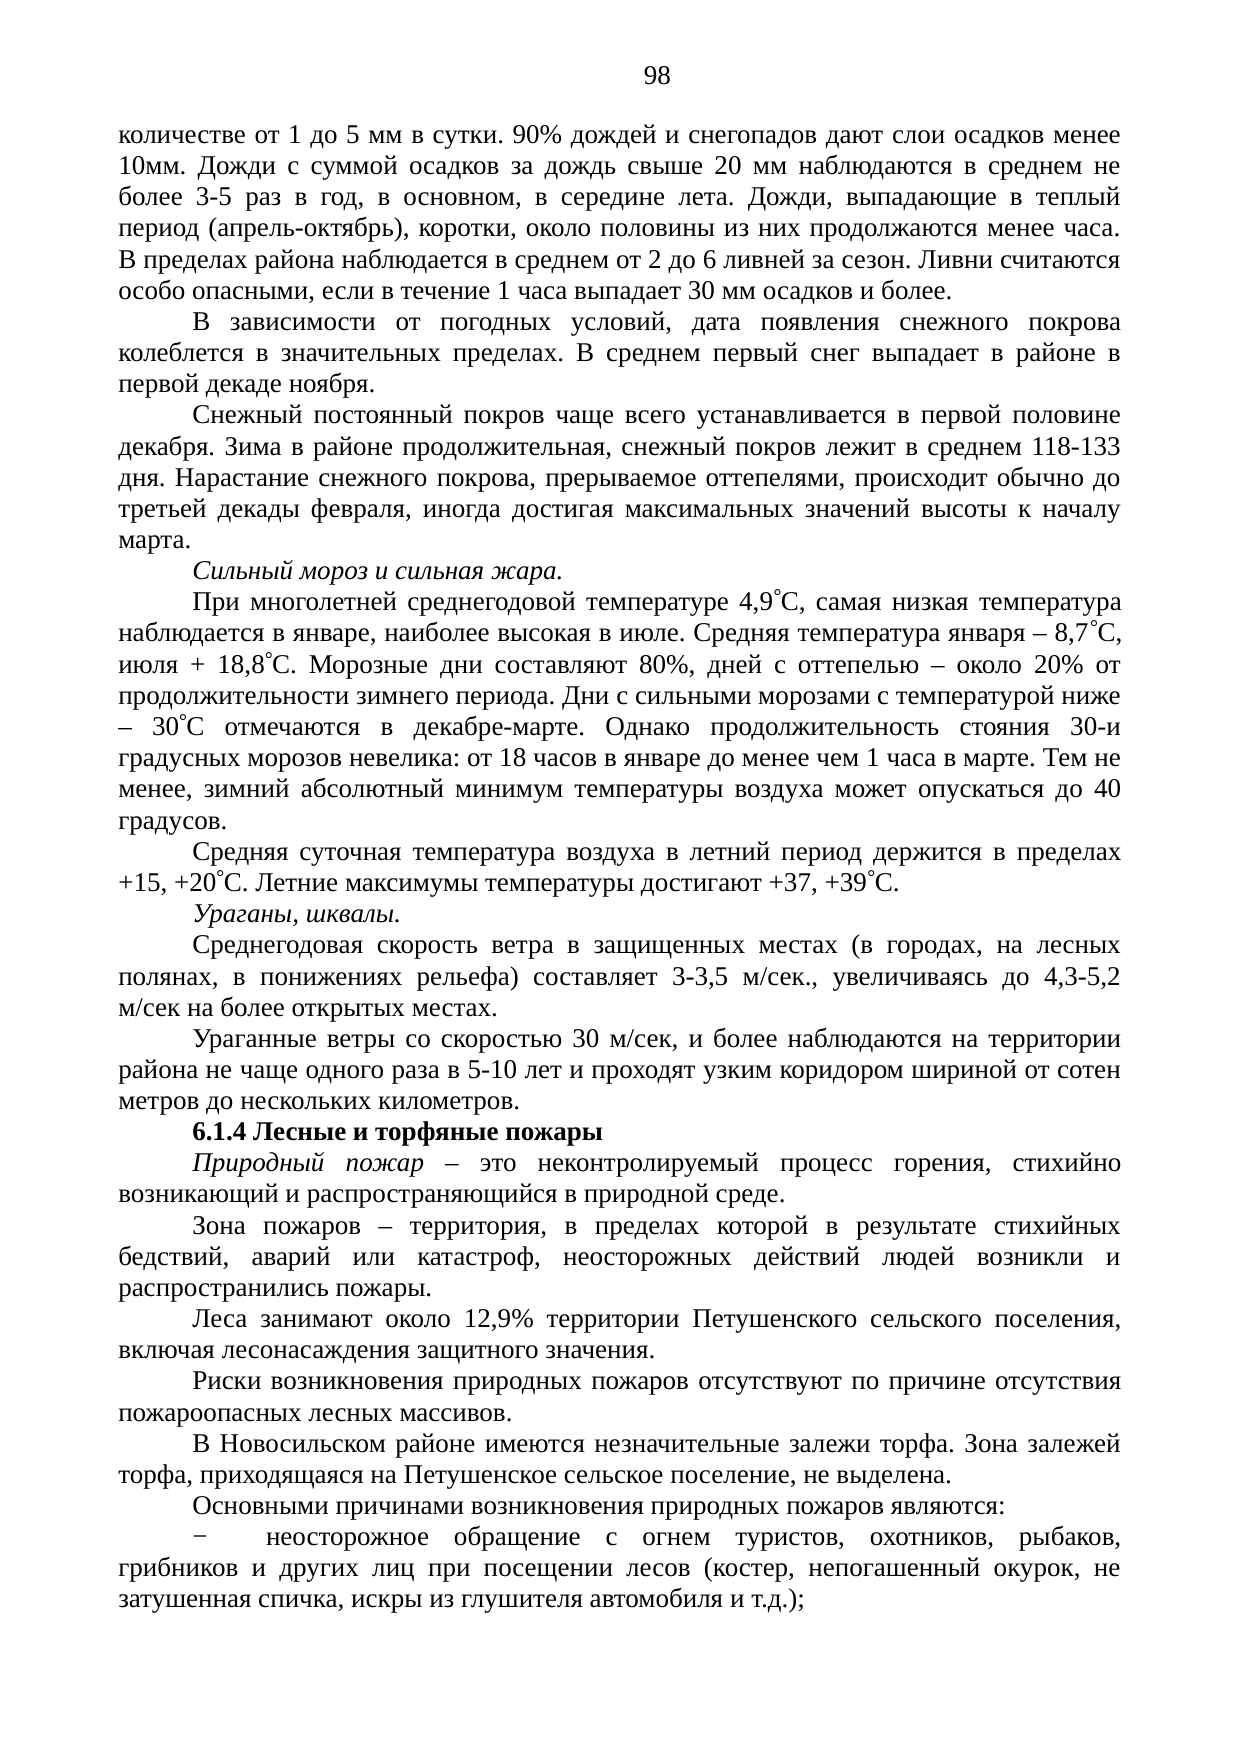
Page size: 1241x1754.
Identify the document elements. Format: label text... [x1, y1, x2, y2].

text Леса занимают около 12,9% территории Петушенского сельского поселения, включая лесонасаждения защитного значения. [118, 1302, 1122, 1364]
text Снежный постоянный покров чаще всего устанавливается в первой половине декабря. Зима в районе продолжительная, снежный покров лежит в среднем 118-133 дня. Нарастание снежного покрова, прерываемое оттепелями, происходит обычно до третьей декады февраля, иногда достигая максимальных значений высоты к началу марта. [118, 398, 1122, 554]
text В зависимости от погодных условий, дата появления снежного покрова колеблется в значительных пределах. В среднем первый снег выпадает в районе в первой декаде ноября. [118, 305, 1122, 398]
subtitle Ураганы, шквалы. [118, 897, 1122, 928]
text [118, 118, 1122, 305]
text В Новосильском районе имеются незначительные залежи торфа. Зона залежей торфа, приходящаяся на Петушенское сельское поселение, не выделена. [118, 1427, 1122, 1489]
text Риски возникновения природных пожаров отсутствуют по причине отсутствия пожароопасных лесных массивов. [118, 1364, 1122, 1427]
text Средняя суточная температура воздуха в летний период держится в пределах +15, +20С. Летние максимумы температуры достигают +37, +39С. [118, 835, 1122, 897]
list неосторожное обращение с огнем туристов, охотников, рыбаков, грибников и других лиц при посещении лесов (костер, непогашенный окурок, не затушенная спичка, искры из глушителя автомобиля и т.д.); [118, 1520, 1122, 1614]
text Основными причинами возникновения природных пожаров являются: [118, 1489, 1122, 1520]
text Среднегодовая скорость ветра в защищенных местах (в городах, на лесных полянах, в понижениях рельефа) составляет 3-3,5 м/сек., увеличиваясь до 4,3-5,2 м/сек на более открытых местах. [118, 928, 1122, 1022]
text Зона пожаров – территория, в пределах которой в результате стихийных бедствий, аварий или катастроф, неосторожных действий людей возникли и распространились пожары. [118, 1209, 1122, 1302]
subtitle Сильный мороз и сильная жара. [118, 554, 1122, 585]
text Природный пожар – это неконтролируемый процесс горения, стихийно возникающий и распространяющийся в природной среде. [118, 1146, 1122, 1209]
text Ураганные ветры со скоростью 30 м/сек, и более наблюдаются на территории района не чаще одного раза в 5-10 лет и проходят узким коридором шириной от сотен метров до нескольких километров. [118, 1022, 1122, 1115]
subtitle 6.1.4 Лесные и торфяные пожары [118, 1115, 1122, 1146]
text При многолетней среднегодовой температуре 4,9С, самая низкая температура наблюдается в январе, наиболее высокая в июле. Средняя температура января – 8,7С, июля + 18,8С. Морозные дни составляют 80%, дней с оттепелью – около 20% от продолжительности зимнего периода. Дни с сильными морозами с температурой ниже – 30С отмечаются в декабре-марте. Однако продолжительность стояния 30-и градусных морозов невелика: от 18 часов в январе до менее чем 1 часа в марте. Тем не менее, зимний абсолютный минимум температуры воздуха может опускаться до 40 градусов. [118, 585, 1122, 835]
